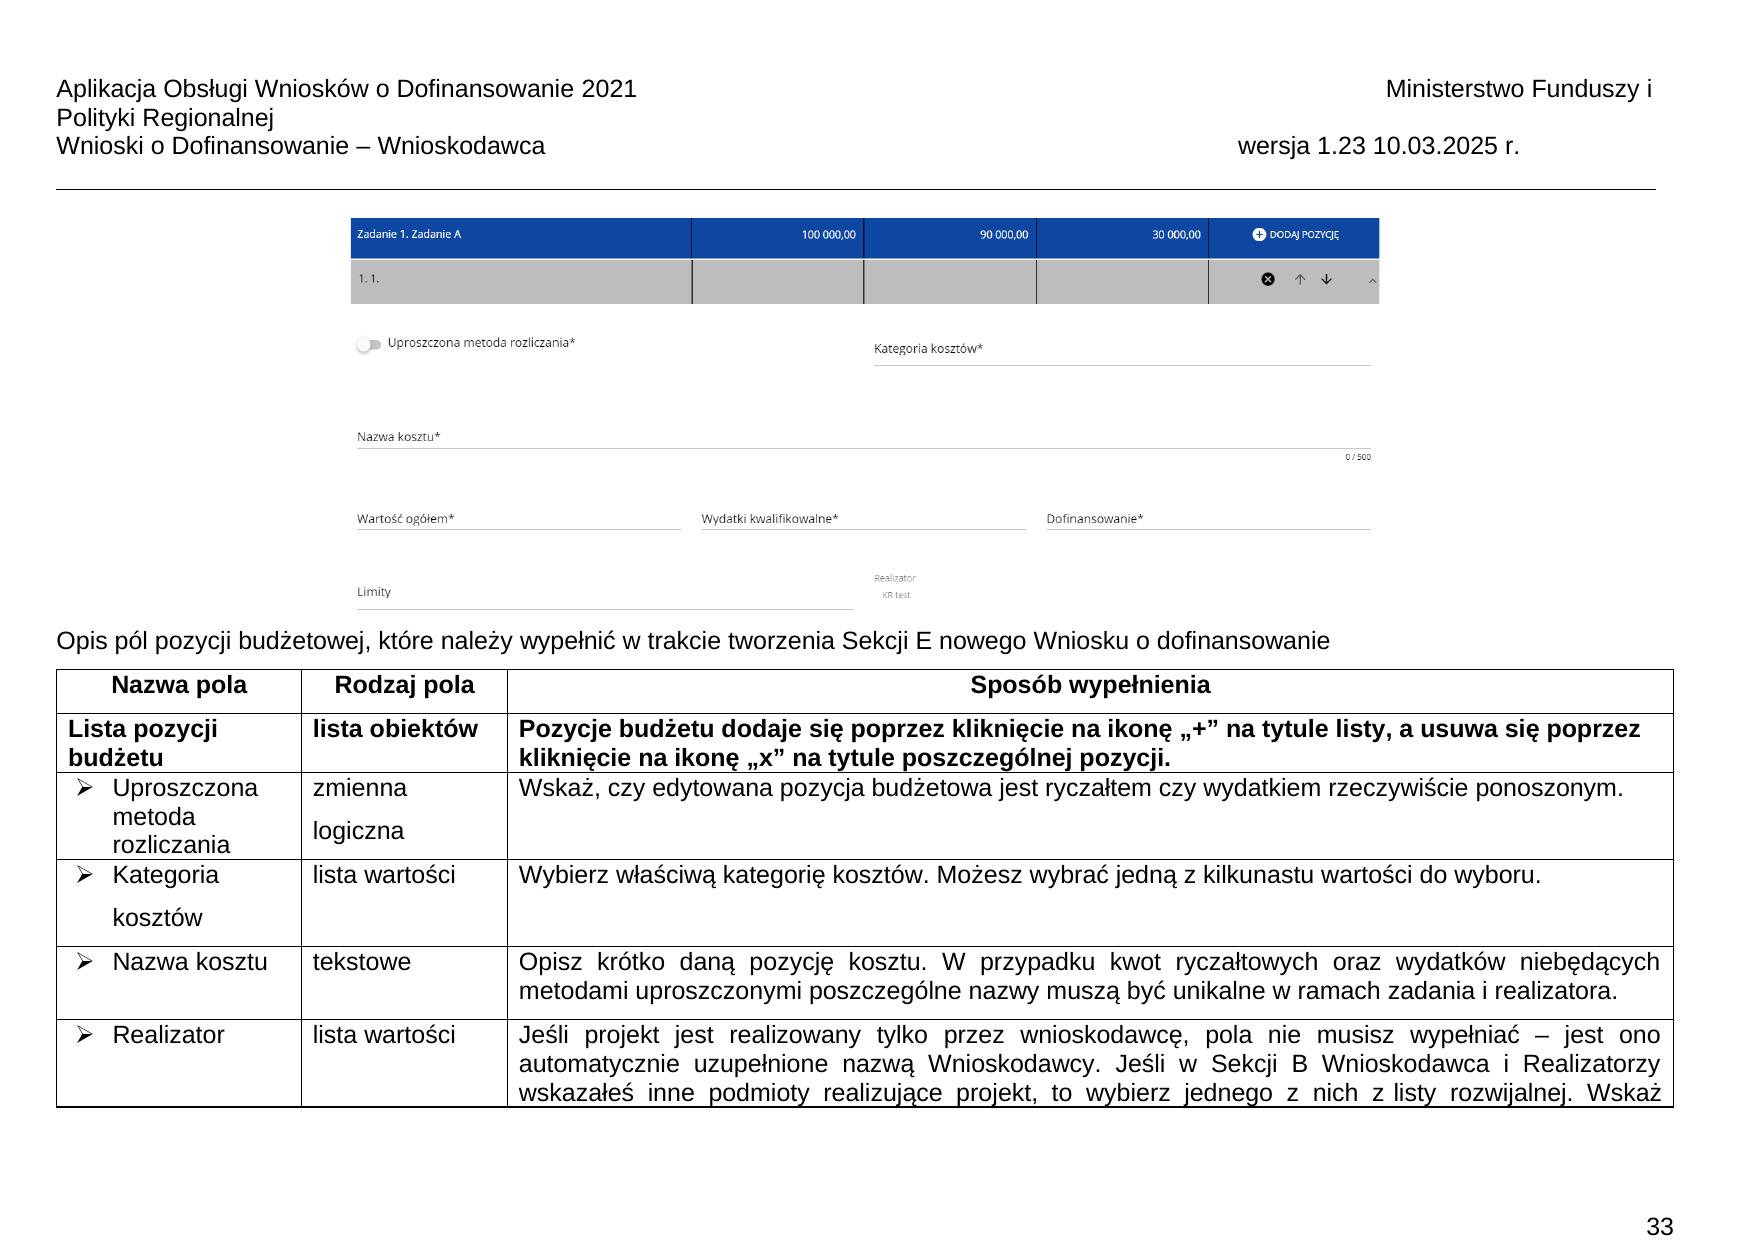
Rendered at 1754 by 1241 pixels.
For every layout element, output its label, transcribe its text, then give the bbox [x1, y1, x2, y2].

table_cell Kategoria kosztów [57, 860, 301, 946]
table_cell Realizator [57, 1020, 301, 1106]
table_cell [508, 1020, 1673, 1106]
table_cell Pozycje budżetu dodaje się poprzez kliknięcie na ikonę „+” na tytule listy, a usuwa się poprzez kliknięcie na ikonę „x” na tytule poszczególnej pozycji. [508, 714, 1673, 772]
table_cell Lista pozycji budżetu [57, 714, 301, 772]
table_cell zmienna logiczna [302, 773, 507, 859]
table_cell Wskaż, czy edytowana pozycja budżetowa jest ryczałtem czy wydatkiem rzeczywiście ponoszonym. [508, 773, 1673, 859]
table_header Rodzaj pola [302, 670, 507, 713]
table_cell Wybierz właściwą kategorię kosztów. Możesz wybrać jedną z kilkunastu wartości do wyboru. [508, 860, 1673, 946]
table_cell Uproszczona metoda rozliczania [57, 773, 301, 859]
table_cell lista obiektów [302, 714, 507, 772]
table_cell Nazwa kosztu [57, 947, 301, 1019]
text Opis pól pozycji budżetowej, które należy wypełnić w trakcie tworzenia Sekcji E nowego Wniosku o dofinansowanie [56, 626, 1674, 654]
table_header Nazwa pola [57, 670, 301, 713]
table_cell Opisz krótko daną pozycję kosztu. W przypadku kwot ryczałtowych oraz wydatków niebędących metodami uproszczonymi poszczególne nazwy muszą być unikalne w ramach zadania i realizatora. [508, 947, 1673, 1019]
picture [350, 218, 1380, 626]
table_cell tekstowe [302, 947, 507, 1019]
table_header Sposób wypełnienia [508, 670, 1673, 713]
table_cell lista wartości [302, 1020, 507, 1106]
table_cell lista wartości [302, 860, 507, 946]
